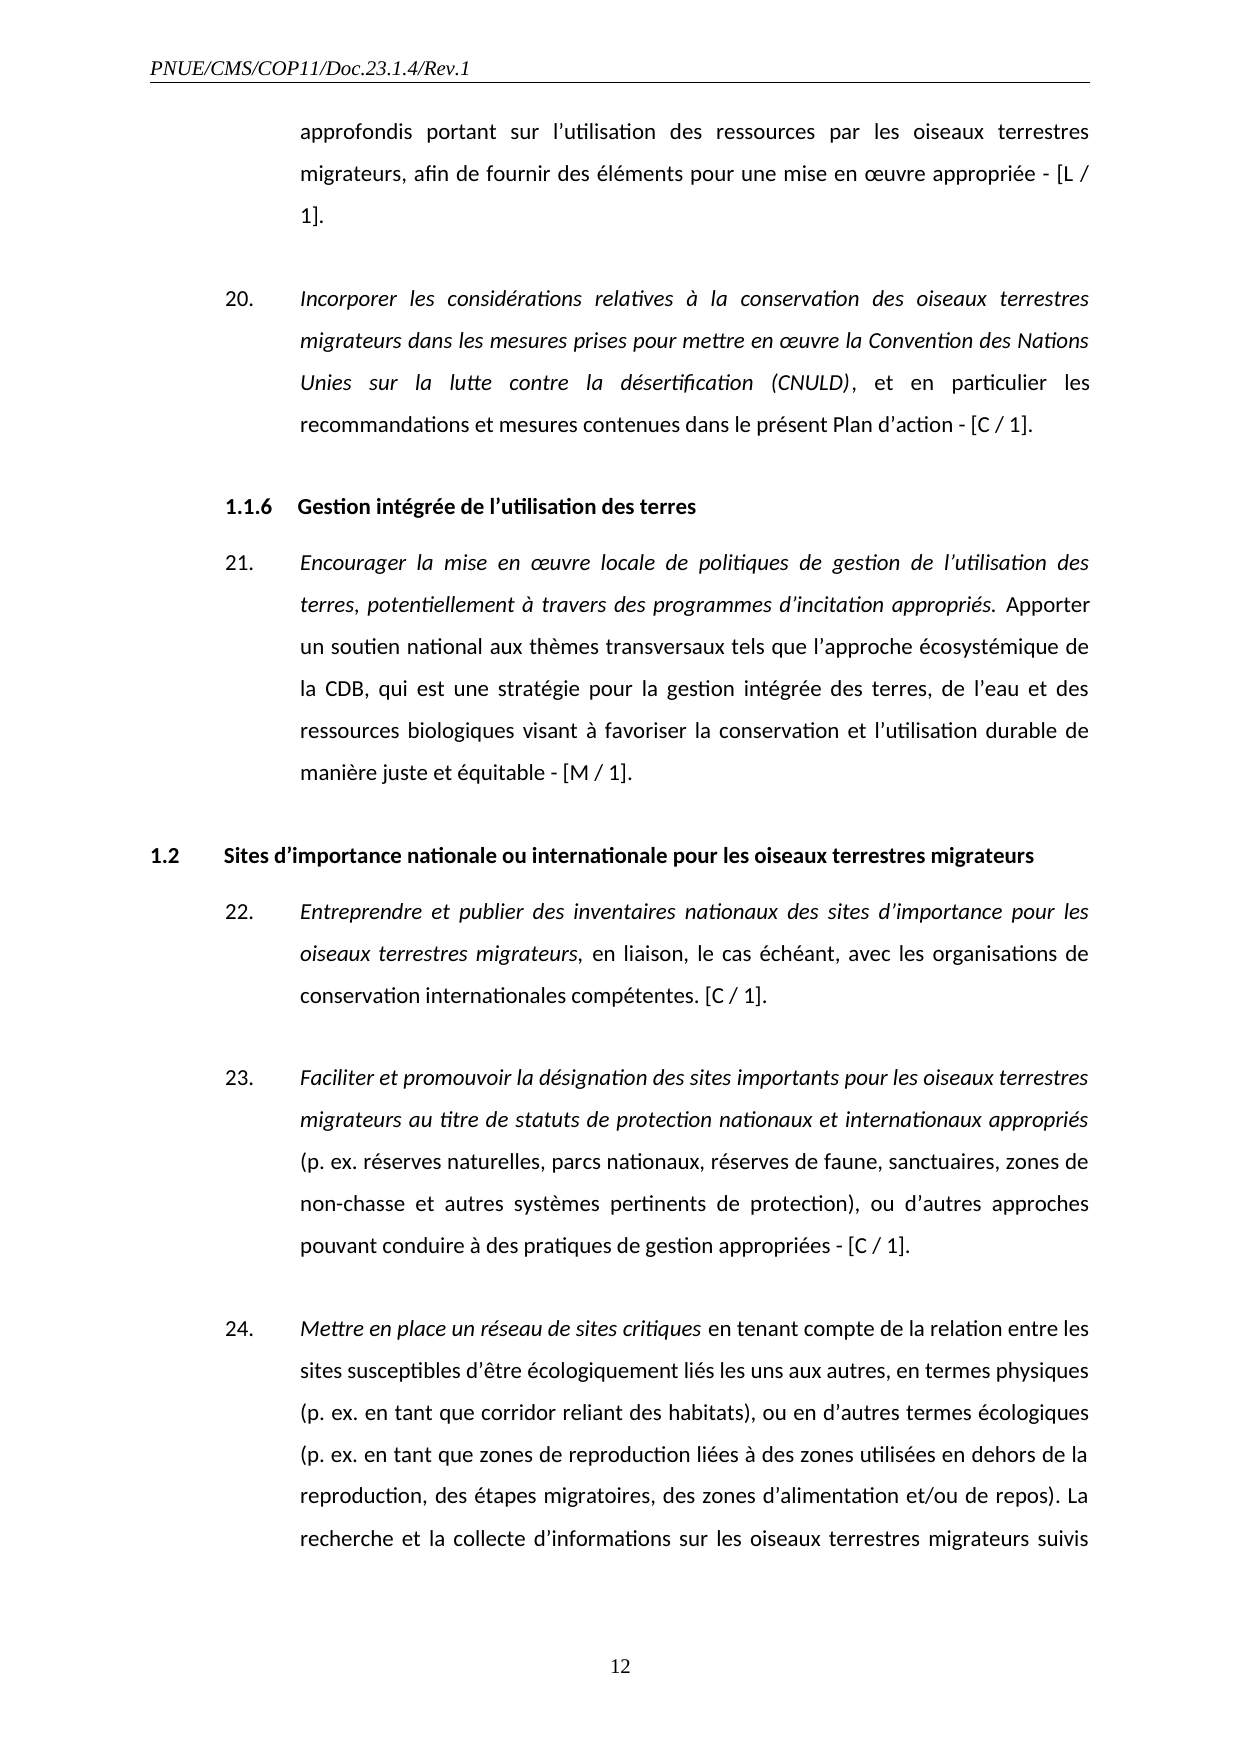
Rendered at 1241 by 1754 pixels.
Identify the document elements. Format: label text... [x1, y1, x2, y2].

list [225, 117, 1090, 229]
list Faciliter et promouvoir la désignation des sites importants pour les oiseaux terrestres migrateurs au titre de statuts de protection nationaux et internationaux appropriés (p. ex. réserves naturelles, parcs nationaux, réserves de faune, sanctuaires, zones de non-chasse et autres systèmes pertinents de protection), ou d’autres approches pouvant conduire à des pratiques de gestion appropriées - [C / 1]. [225, 1063, 1090, 1259]
text 1.1.6 Gestion intégrée de l’utilisation des terres [150, 492, 1090, 520]
list Encourager la mise en œuvre locale de politiques de gestion de l’utilisation des terres, potentiellement à travers des programmes d’incitation appropriés. Apporter un soutien national aux thèmes transversaux tels que l’approche écosystémique de la CDB, qui est une stratégie pour la gestion intégrée des terres, de l’eau et des ressources biologiques visant à favoriser la conservation et l’utilisation durable de manière juste et équitable - [M / 1]. [225, 548, 1090, 786]
list Entreprendre et publier des inventaires nationaux des sites d’importance pour les oiseaux terrestres migrateurs, en liaison, le cas échéant, avec les organisations de conservation internationales compétentes. [C / 1]. [225, 897, 1090, 1009]
list Incorporer les considérations relatives à la conservation des oiseaux terrestres migrateurs dans les mesures prises pour mettre en œuvre la Convention des Nations Unies sur la lutte contre la désertification (CNULD), et en particulier les recommandations et mesures contenues dans le présent Plan d’action - [C / 1]. [225, 284, 1090, 438]
text 1.2 Sites d’importance nationale ou internationale pour les oiseaux terrestres migrateurs [150, 841, 1090, 869]
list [225, 1314, 1090, 1552]
